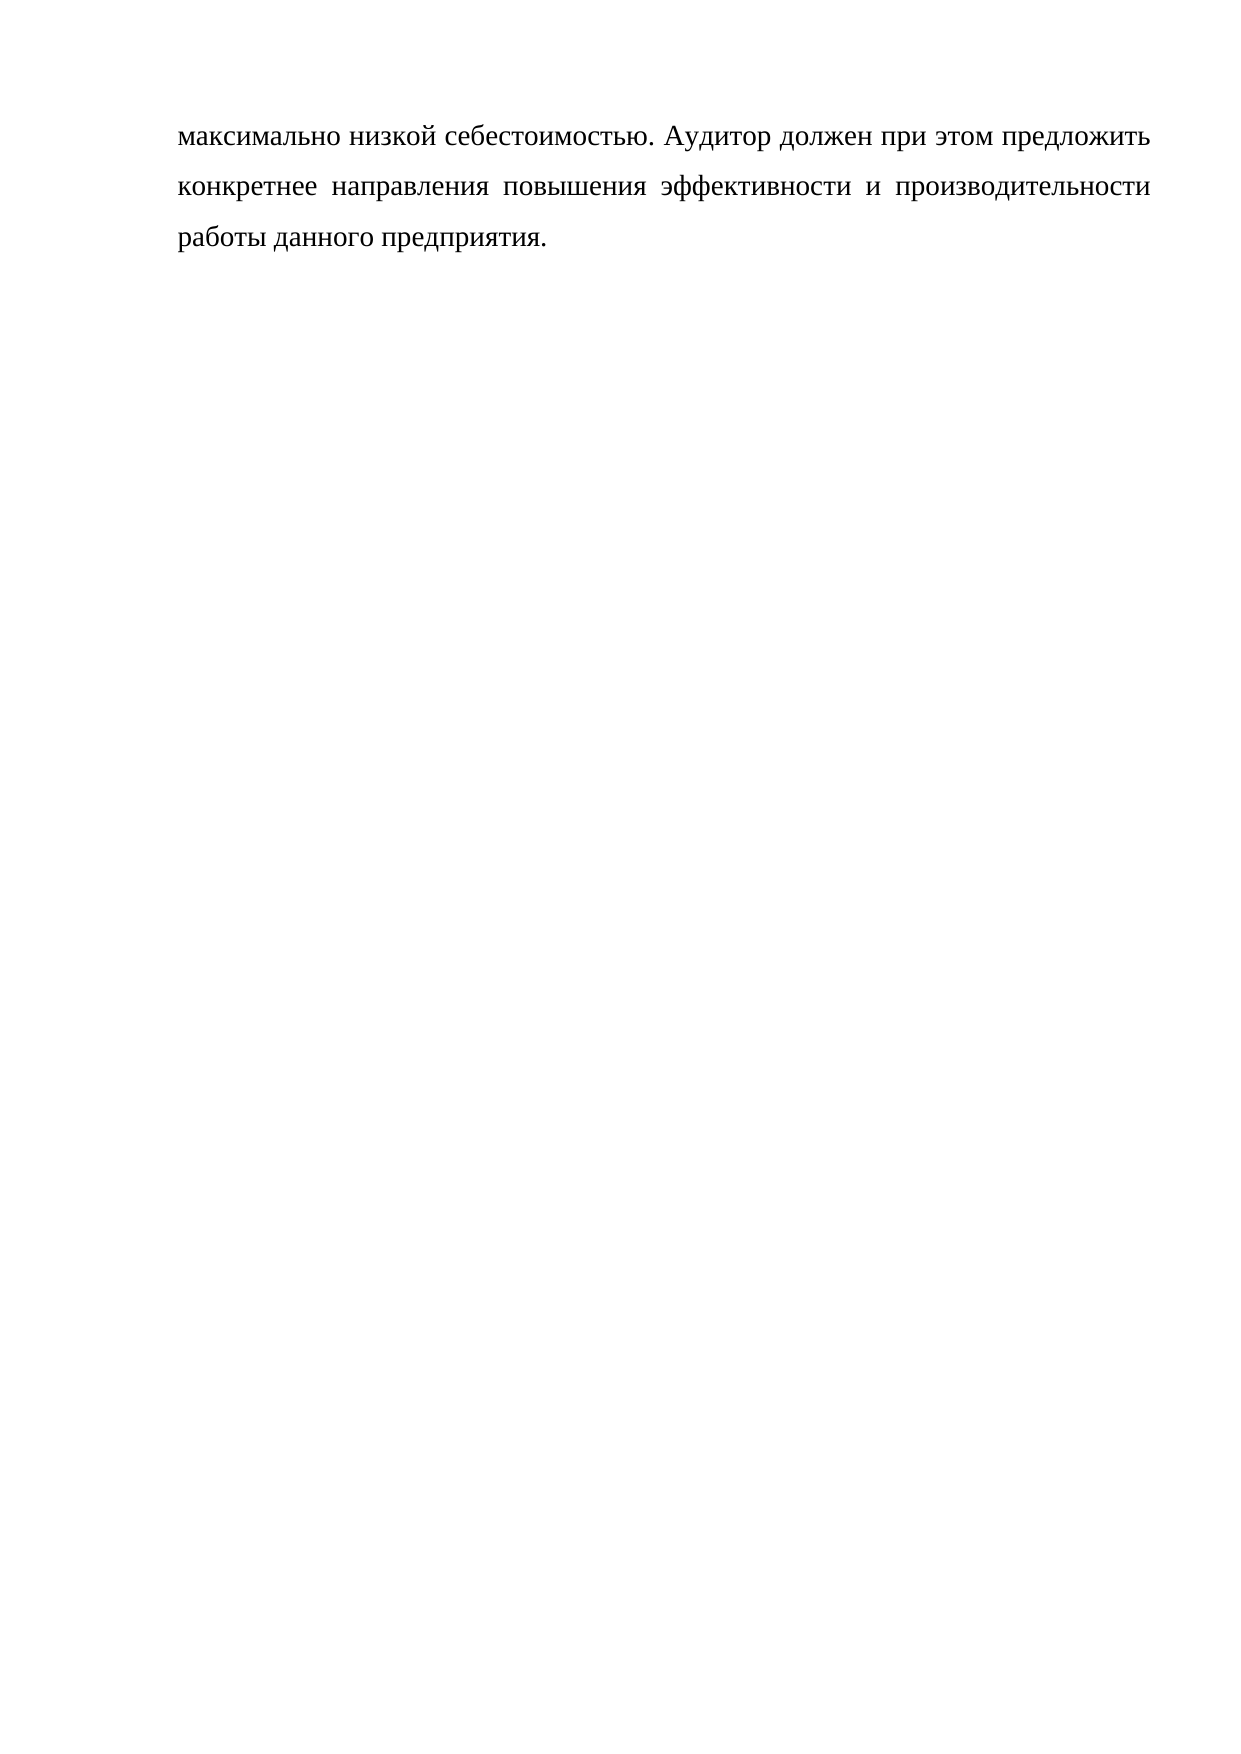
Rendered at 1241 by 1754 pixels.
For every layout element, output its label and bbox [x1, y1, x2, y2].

text [177, 118, 1152, 252]
